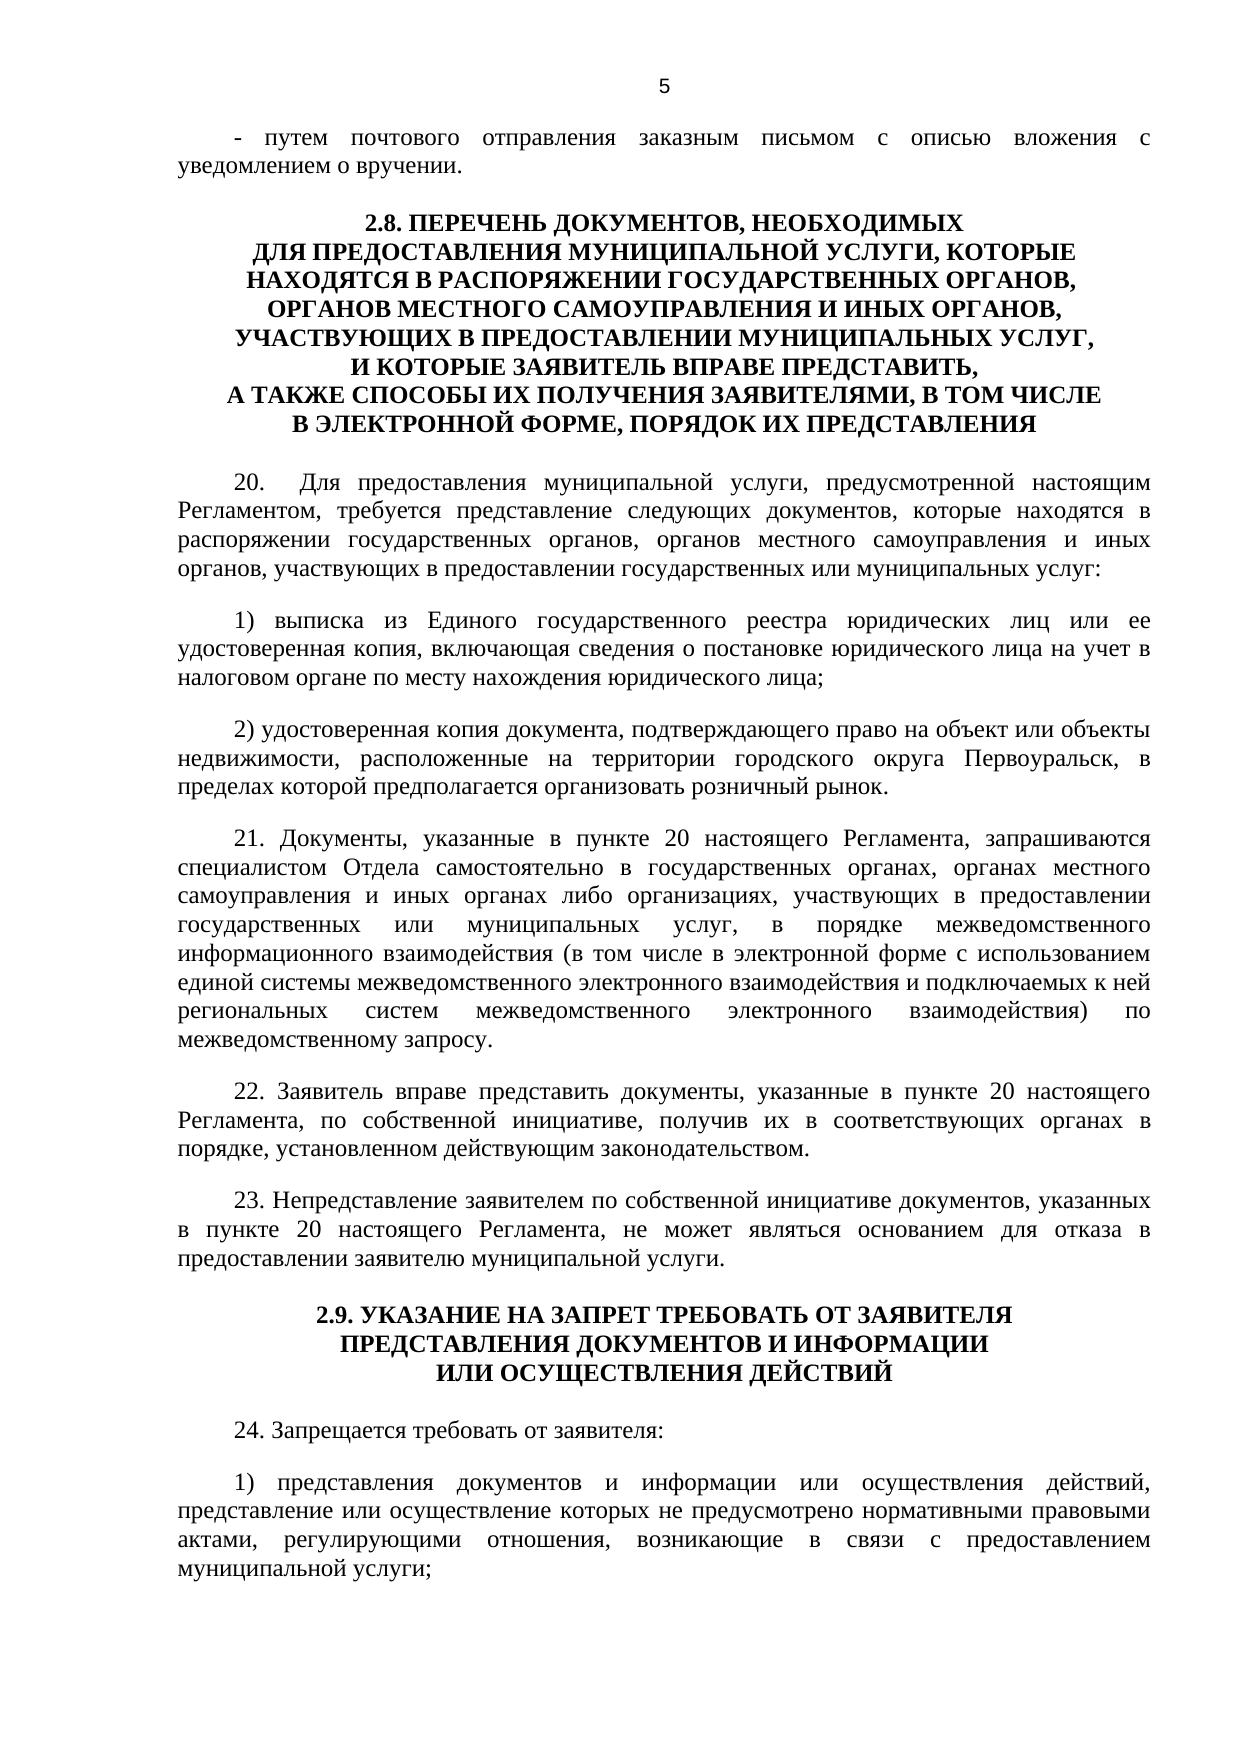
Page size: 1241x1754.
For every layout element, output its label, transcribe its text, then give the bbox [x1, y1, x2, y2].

text 24. Запрещается требовать от заявителя: [177, 1415, 1152, 1444]
title А ТАКЖЕ СПОСОБЫ ИХ ПОЛУЧЕНИЯ ЗАЯВИТЕЛЯМИ, В ТОМ ЧИСЛЕ [177, 381, 1152, 409]
text 22. Заявитель вправе представить документы, указанные в пункте 20 настоящего Регламента, по собственной инициативе, получив их в соответствующих органах в порядке, установленном действующим законодательством. [177, 1076, 1152, 1162]
text 21. Документы, указанные в пункте 20 настоящего Регламента, запрашиваются специалистом Отдела самостоятельно в государственных органах, органах местного самоуправления и иных органах либо организациях, участвующих в предоставлении государственных или муниципальных услуг, в порядке межведомственного информационного взаимодействия (в том числе в электронной форме с использованием единой системы межведомственного электронного взаимодействия и подключаемых к ней региональных систем межведомственного электронного взаимодействия) по межведомственному запросу. [177, 823, 1152, 1053]
title В ЭЛЕКТРОННОЙ ФОРМЕ, ПОРЯДОК ИХ ПРЕДСТАВЛЕНИЯ [177, 409, 1152, 438]
title ПРЕДСТАВЛЕНИЯ ДОКУМЕНТОВ И ИНФОРМАЦИИ [177, 1329, 1152, 1358]
title ИЛИ ОСУЩЕСТВЛЕНИЯ ДЕЙСТВИЙ [177, 1358, 1152, 1386]
text 23. Непредставление заявителем по собственной инициативе документов, указанных в пункте 20 настоящего Регламента, не может являться основанием для отказа в предоставлении заявителю муниципальной услуги. [177, 1185, 1152, 1271]
title И КОТОРЫЕ ЗАЯВИТЕЛЬ ВПРАВЕ ПРЕДСТАВИТЬ, [177, 352, 1152, 381]
text - путем почтового отправления заказным письмом с описью вложения с уведомлением о вручении. [177, 122, 1152, 179]
text 1) представления документов и информации или осуществления действий, представление или осуществление которых не предусмотрено нормативными правовыми актами, регулирующими отношения, возникающие в связи с предоставлением муниципальной услуги; [177, 1467, 1152, 1582]
title ДЛЯ ПРЕДОСТАВЛЕНИЯ МУНИЦИПАЛЬНОЙ УСЛУГИ, КОТОРЫЕ НАХОДЯТСЯ В РАСПОРЯЖЕНИИ ГОСУДАРСТВЕННЫХ ОРГАНОВ, ОРГАНОВ МЕСТНОГО САМОУПРАВЛЕНИЯ И ИНЫХ ОРГАНОВ, УЧАСТВУЮЩИХ В ПРЕДОСТАВЛЕНИИ МУНИЦИПАЛЬНЫХ УСЛУГ, [177, 237, 1152, 352]
title 2.9. УКАЗАНИЕ НА ЗАПРЕТ ТРЕБОВАТЬ ОТ ЗАЯВИТЕЛЯ [177, 1300, 1152, 1329]
text 20. Для предоставления муниципальной услуги, предусмотренной настоящим Регламентом, требуется представление следующих документов, которые находятся в распоряжении государственных органов, органов местного самоуправления и иных органов, участвующих в предоставлении государственных или муниципальных услуг: [177, 467, 1152, 582]
text 1) выписка из Единого государственного реестра юридических лиц или ее удостоверенная копия, включающая сведения о постановке юридического лица на учет в налоговом органе по месту нахождения юридического лица; [177, 605, 1152, 691]
title 2.8. ПЕРЕЧЕНЬ ДОКУМЕНТОВ, НЕОБХОДИМЫХ [177, 208, 1152, 237]
text 2) удостоверенная копия документа, подтверждающего право на объект или объекты недвижимости, расположенные на территории городского округа Первоуральск, в пределах которой предполагается организовать розничный рынок. [177, 714, 1152, 800]
